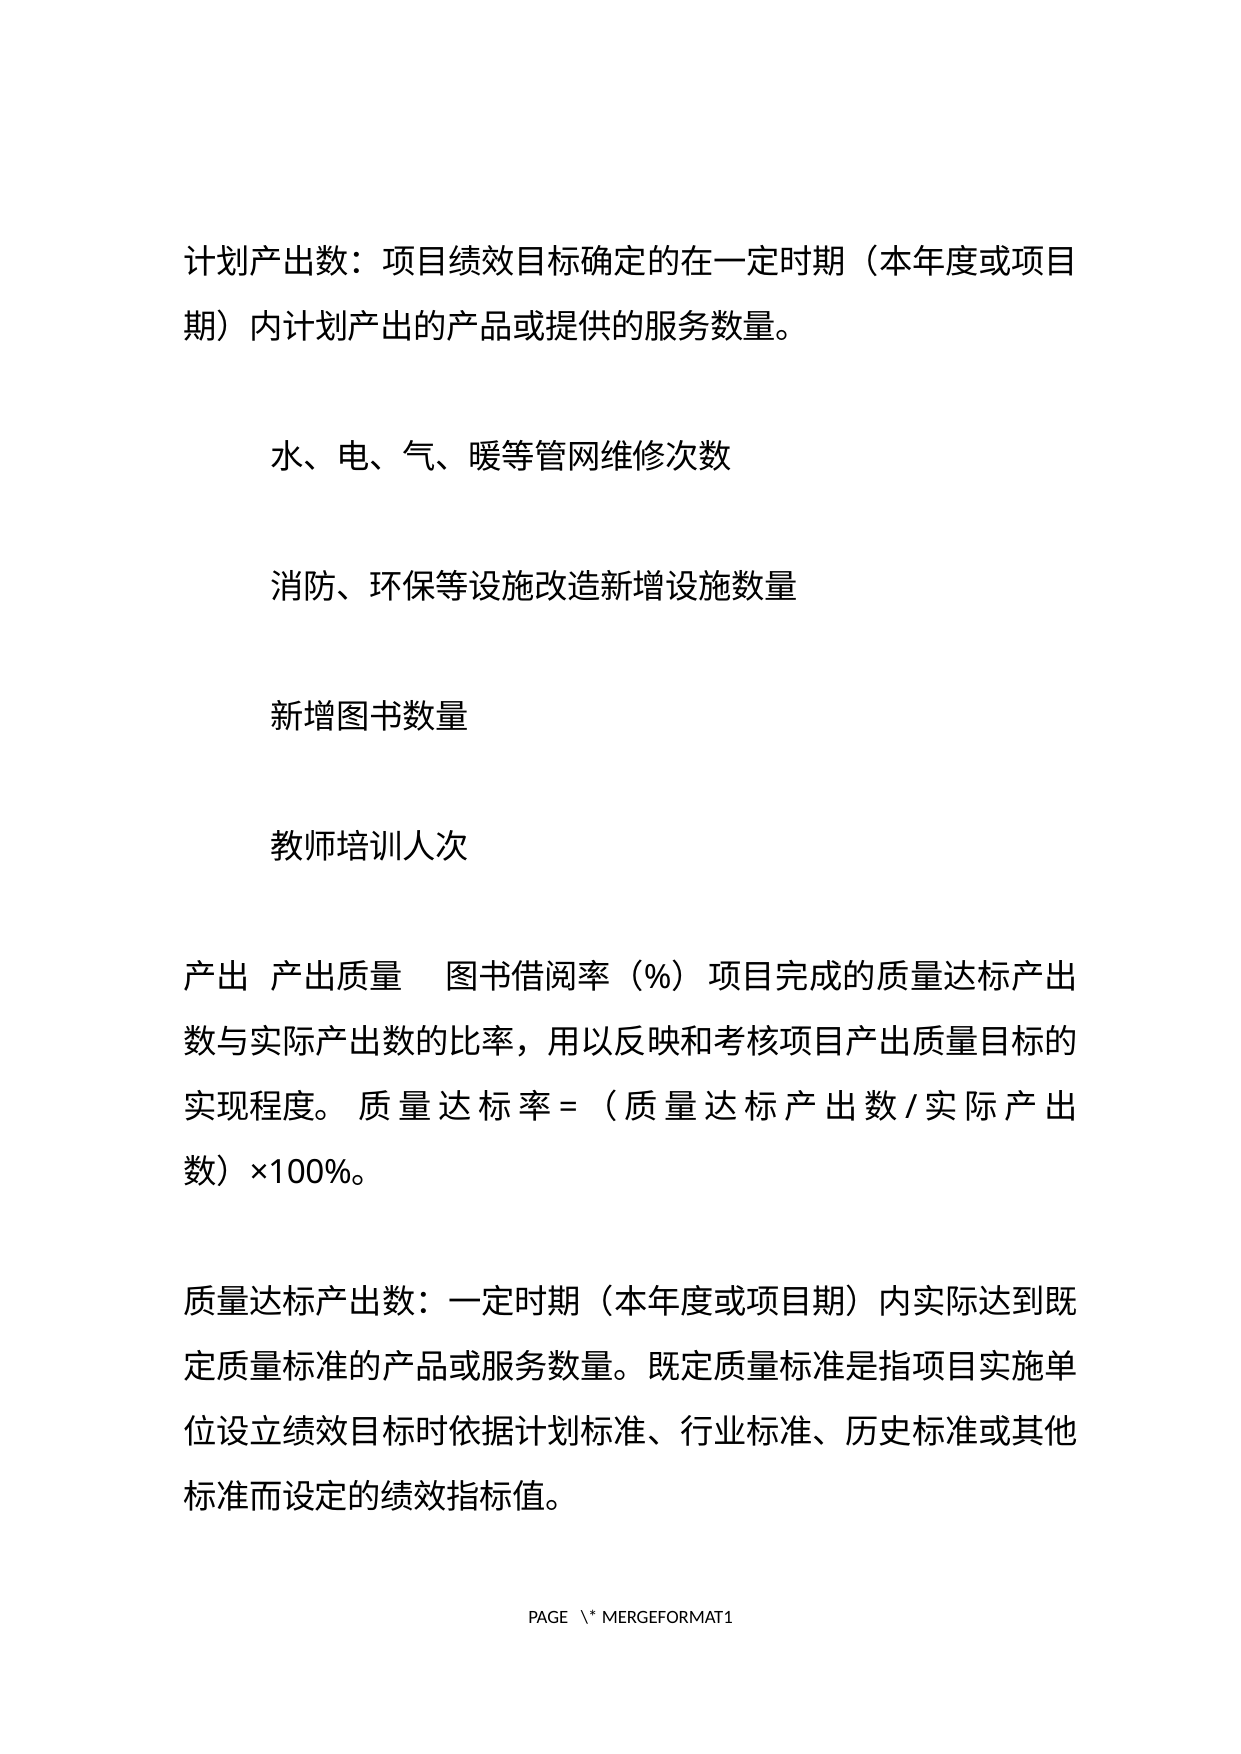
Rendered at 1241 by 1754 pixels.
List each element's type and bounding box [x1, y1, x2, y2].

text [183, 162, 1078, 1527]
